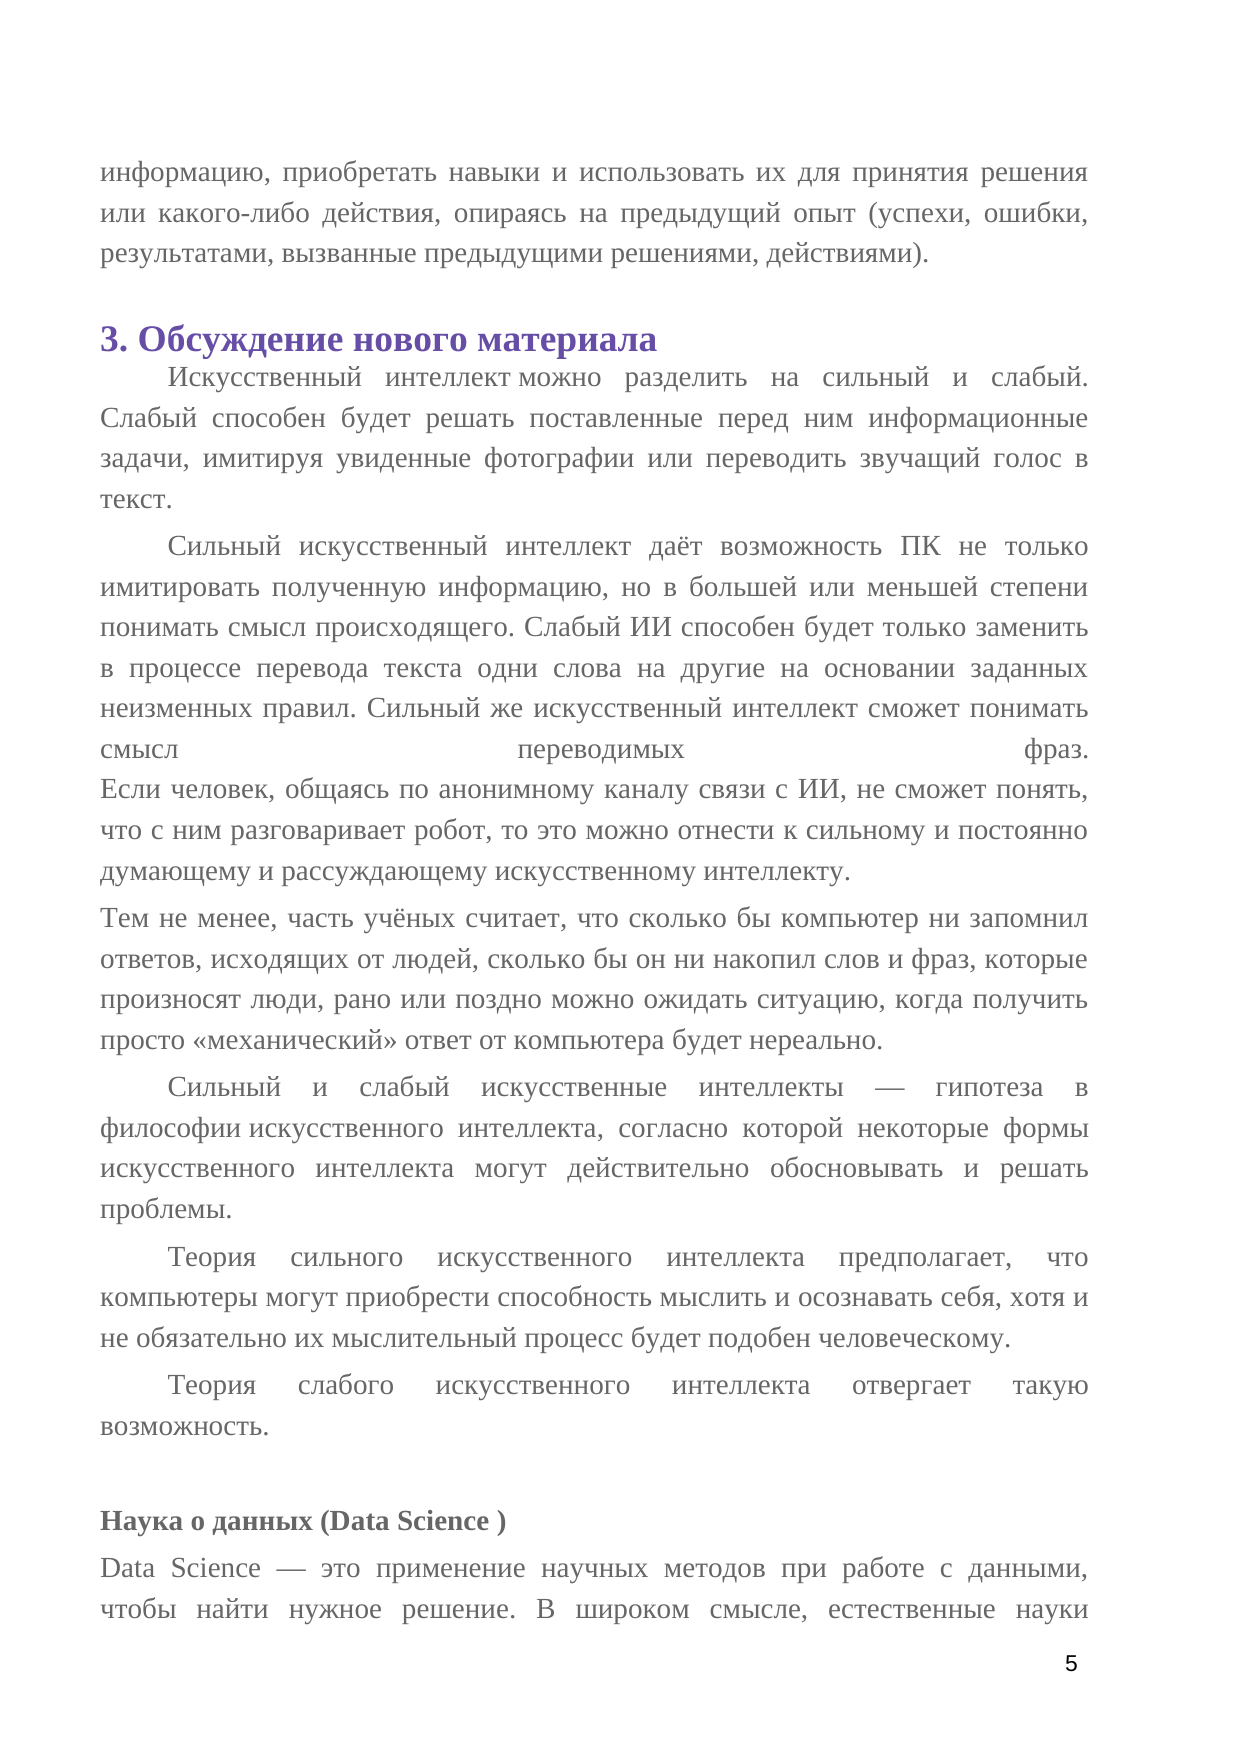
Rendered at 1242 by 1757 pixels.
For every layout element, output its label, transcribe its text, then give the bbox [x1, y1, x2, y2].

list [100, 1551, 1089, 1625]
list Теория сильного искусственного интеллекта предполагает, что компьютеры могут приобрести способность мыслить и осознавать себя, хотя и не обязательно их мыслительный процесс будет подобен человеческому. [100, 1239, 1089, 1353]
text Искусственный интеллект можно разделить на сильный и слабый. Слабый способен будет решать поставленные перед ним информационные задачи, имитируя увиденные фотографии или переводить звучащий голос в текст. [100, 359, 1089, 514]
list Сильный искусственный интеллект даёт возможность ПК не только имитировать полученную информацию, но в большей или меньшей степени понимать смысл происходящего. Слабый ИИ способен будет только заменить в процессе перевода текста одни слова на другие на основании заданных неизменных правил. Сильный же искусственный интеллект сможет понимать смысл переводимых фраз. Если человек, общаясь по анонимному каналу связи с ИИ, не сможет понять, что с ним разговаривает робот, то это можно отнести к сильному и постоянно думающему и рассуждающему искусственному интеллекту. [100, 528, 1089, 886]
subtitle 3. Обсуждение нового материала [100, 316, 1089, 359]
list Наука о данных (Data Science ) [100, 1503, 1089, 1537]
list Сильный и слабый искусственные интеллекты — гипотеза в философии искусственного интеллекта, согласно которой некоторые формы искусственного интеллекта могут действительно обосновывать и решать проблемы. [100, 1069, 1089, 1224]
list Теория слабого искусственного интеллекта отвергает такую возможность. [100, 1367, 1089, 1441]
list Тем не менее, часть учёных считает, что сколько бы компьютер ни запомнил ответов, исходящих от людей, сколько бы он ни накопил слов и фраз, которые произносят люди, рано или поздно можно ожидать ситуацию, когда получить просто «механический» ответ от компьютера будет нереально. [100, 900, 1089, 1055]
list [100, 154, 1089, 309]
